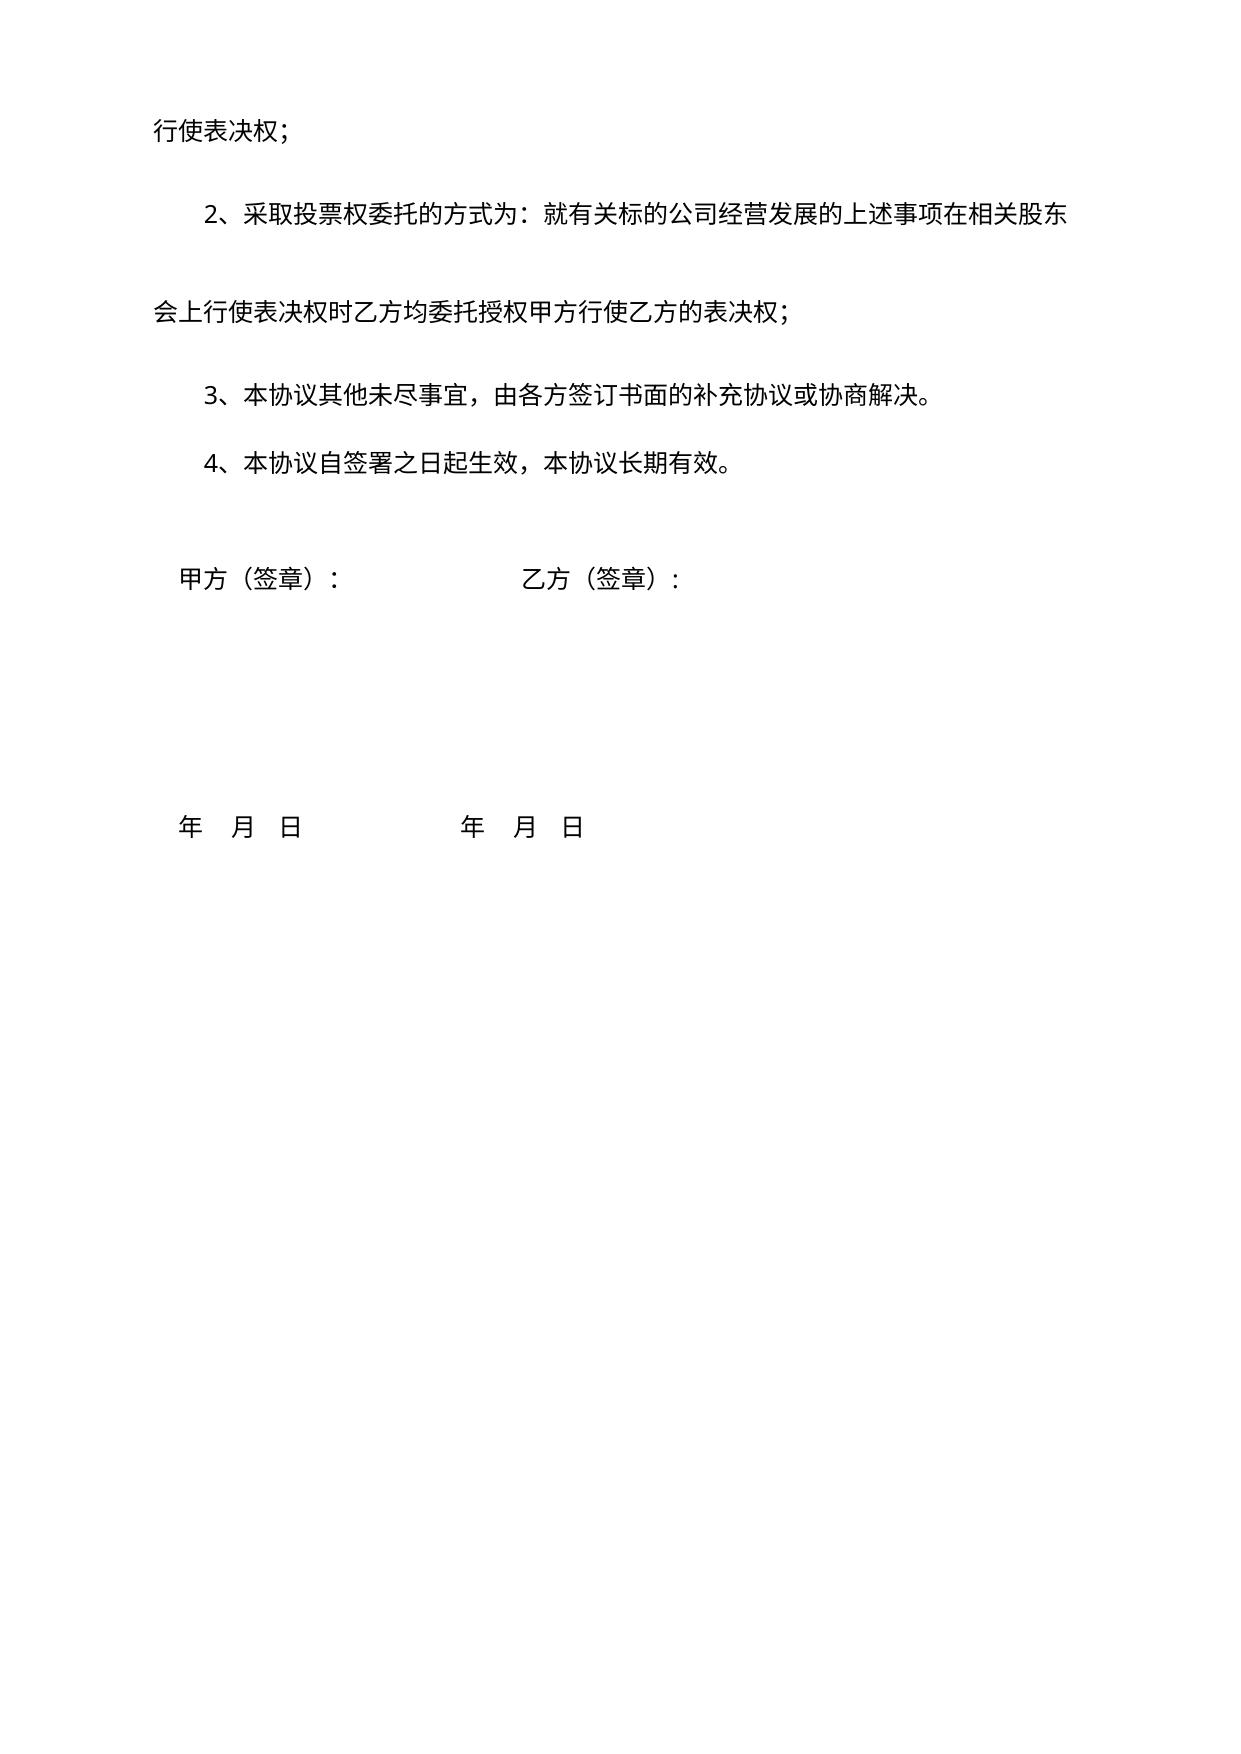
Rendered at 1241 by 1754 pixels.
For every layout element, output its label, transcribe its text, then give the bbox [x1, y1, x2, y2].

text 2、采取投票权委托的方式为：就有关标的公司经营发展的上述事项在相关股东会上行使表决权时乙方均委托授权甲方行使乙方的表决权； [153, 180, 1087, 343]
text 年 月 日 年 月 日 [153, 793, 1087, 858]
text 甲方（签章）： 乙方（签章）: [153, 546, 1087, 611]
text 4、本协议自签署之日起生效，本协议长期有效。 [153, 444, 1087, 480]
text 3、本协议其他未尽事宜，由各方签订书面的补充协议或协商解决。 [153, 361, 1087, 426]
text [153, 97, 1087, 162]
